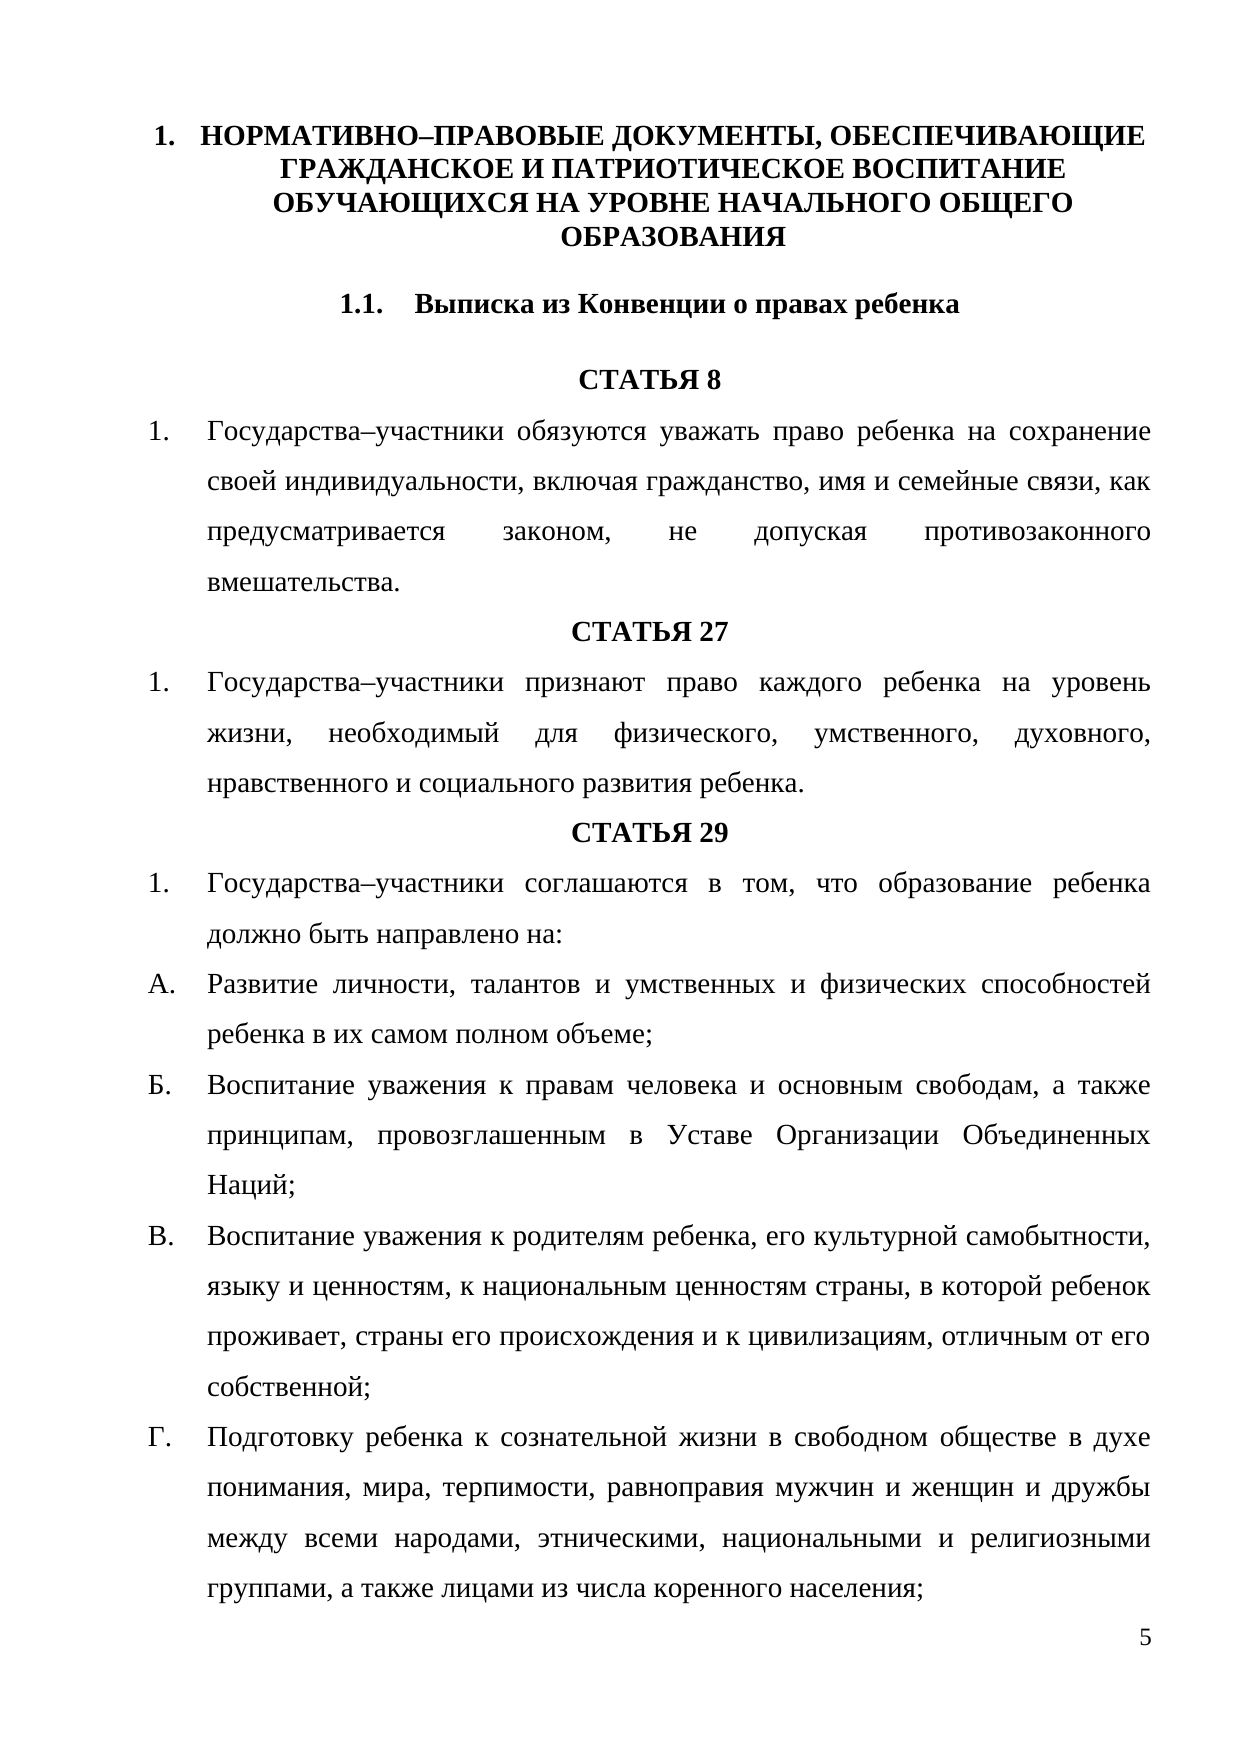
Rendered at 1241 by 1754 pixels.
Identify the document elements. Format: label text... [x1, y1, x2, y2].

list Государства–участники соглашаются в том, что образование ребенка должно быть направлено на: [148, 866, 1152, 949]
list Выписка из Конвенции о правах ребенка [148, 286, 1152, 319]
list Воспитание уважения к родителям ребенка, его культурной самобытности, языку и ценностям, к национальным ценностям страны, в которой ребенок проживает, страны его происхождения и к цивилизациям, отличным от его собственной; [148, 1218, 1152, 1402]
text СТАТЬЯ 8 [148, 362, 1152, 396]
list НОРМАТИВНО–ПРАВОВЫЕ ДОКУМЕНТЫ, ОБЕСПЕЧИВАЮЩИЕ ГРАЖДАНСКОЕ И ПАТРИОТИЧЕСКОЕ ВОСПИТАНИЕ ОБУЧАЮЩИХСЯ НА УРОВНЕ НАЧАЛЬНОГО ОБЩЕГО ОБРАЗОВАНИЯ [148, 118, 1152, 252]
list Государства–участники обязуются уважать право ребенка на сохранение своей индивидуальности, включая гражданство, имя и семейные связи, как предусматривается законом, не допуская противозаконного вмешательства. [148, 413, 1152, 597]
list Подготовку ребенка к сознательной жизни в свободном обществе в духе понимания, мира, терпимости, равноправия мужчин и женщин и дружбы между всеми народами, этническими, национальными и религиозными группами, а также лицами из числа коренного населения; [148, 1419, 1152, 1603]
list Воспитание уважения к правам человека и основным свободам, а также принципам, провозглашенным в Уставе Организации Объединенных Наций; [148, 1067, 1152, 1201]
list Развитие личности, талантов и умственных и физических способностей ребенка в их самом полном объеме; [148, 966, 1152, 1050]
subtitle СТАТЬЯ 27 [148, 614, 1152, 648]
subtitle СТАТЬЯ 29 [148, 815, 1152, 849]
list Государства–участники признают право каждого ребенка на уровень жизни, необходимый для физического, умственного, духовного, нравственного и социального развития ребенка. [148, 664, 1152, 798]
